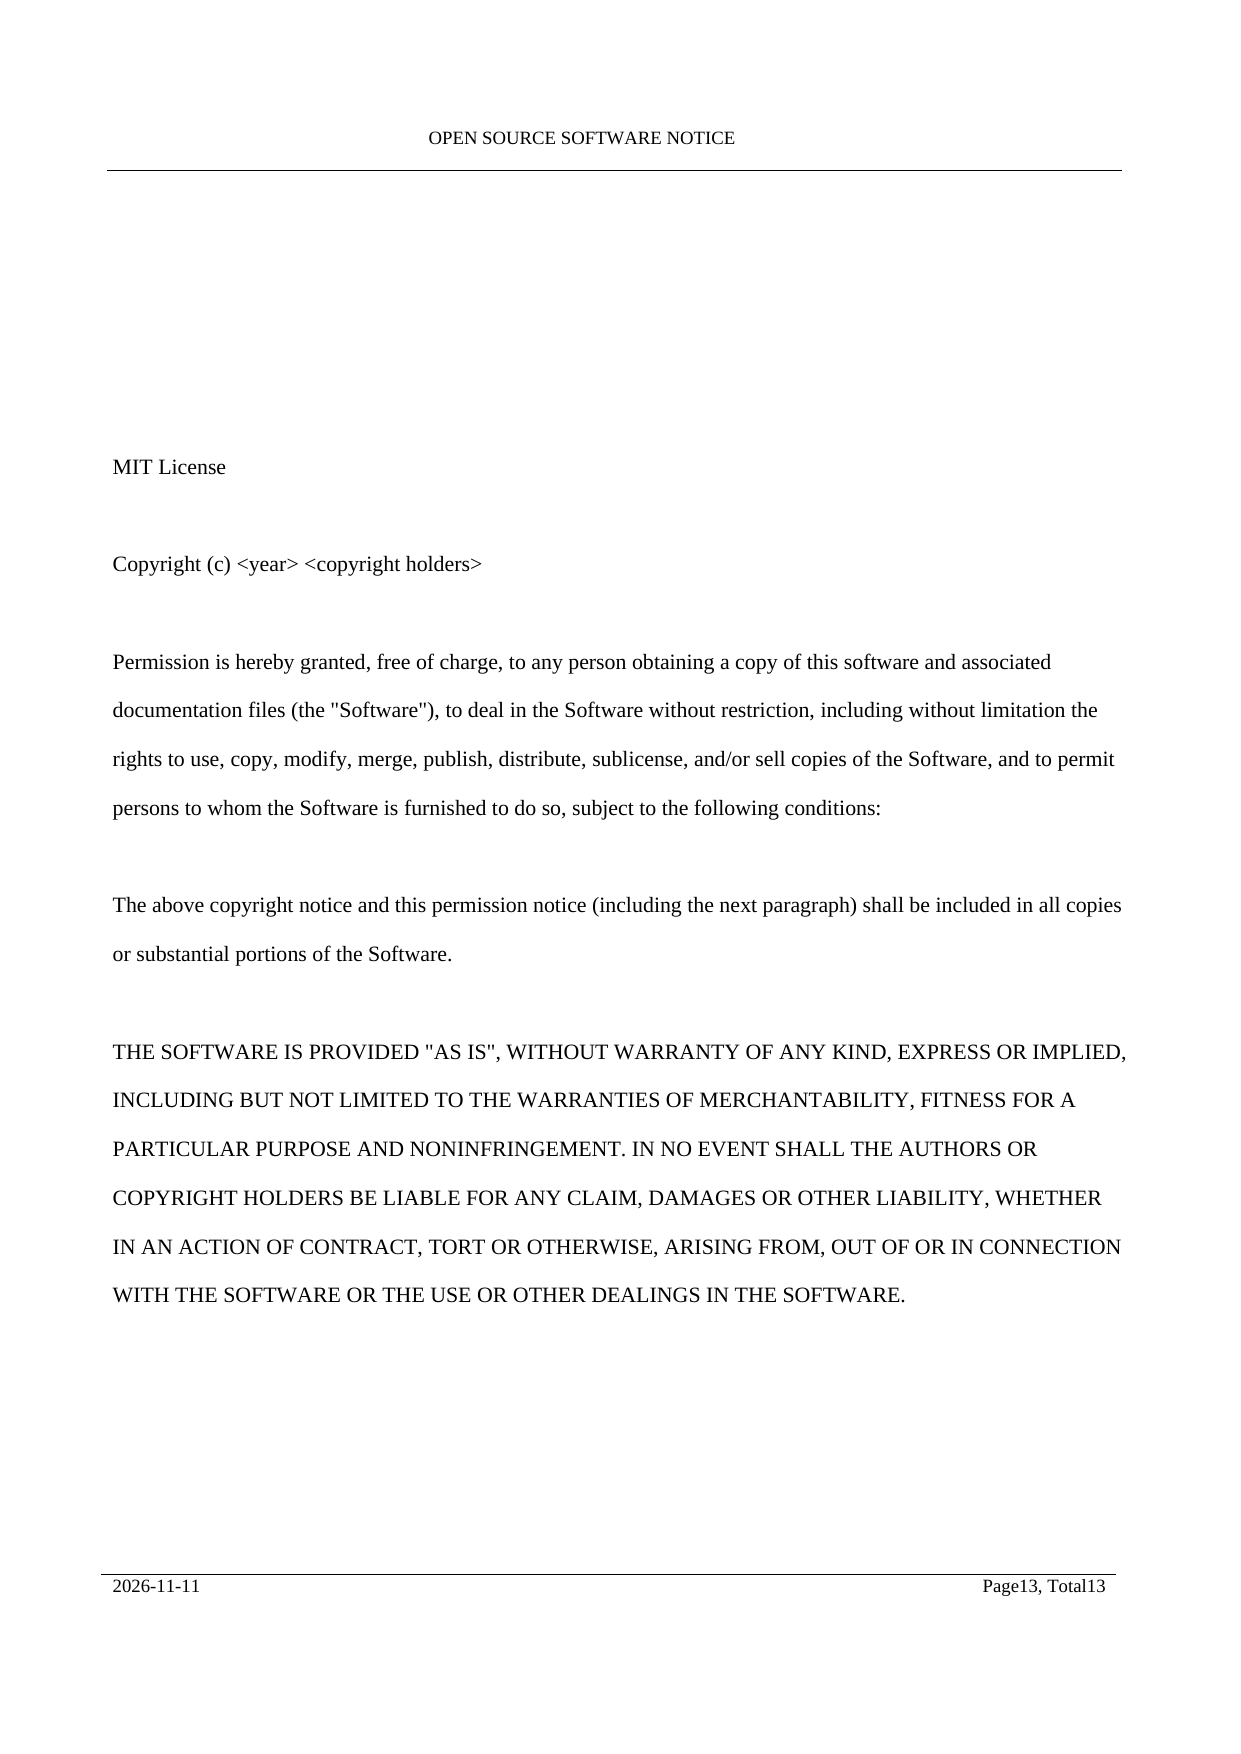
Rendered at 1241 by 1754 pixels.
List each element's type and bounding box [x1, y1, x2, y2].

text [112, 206, 1128, 1311]
